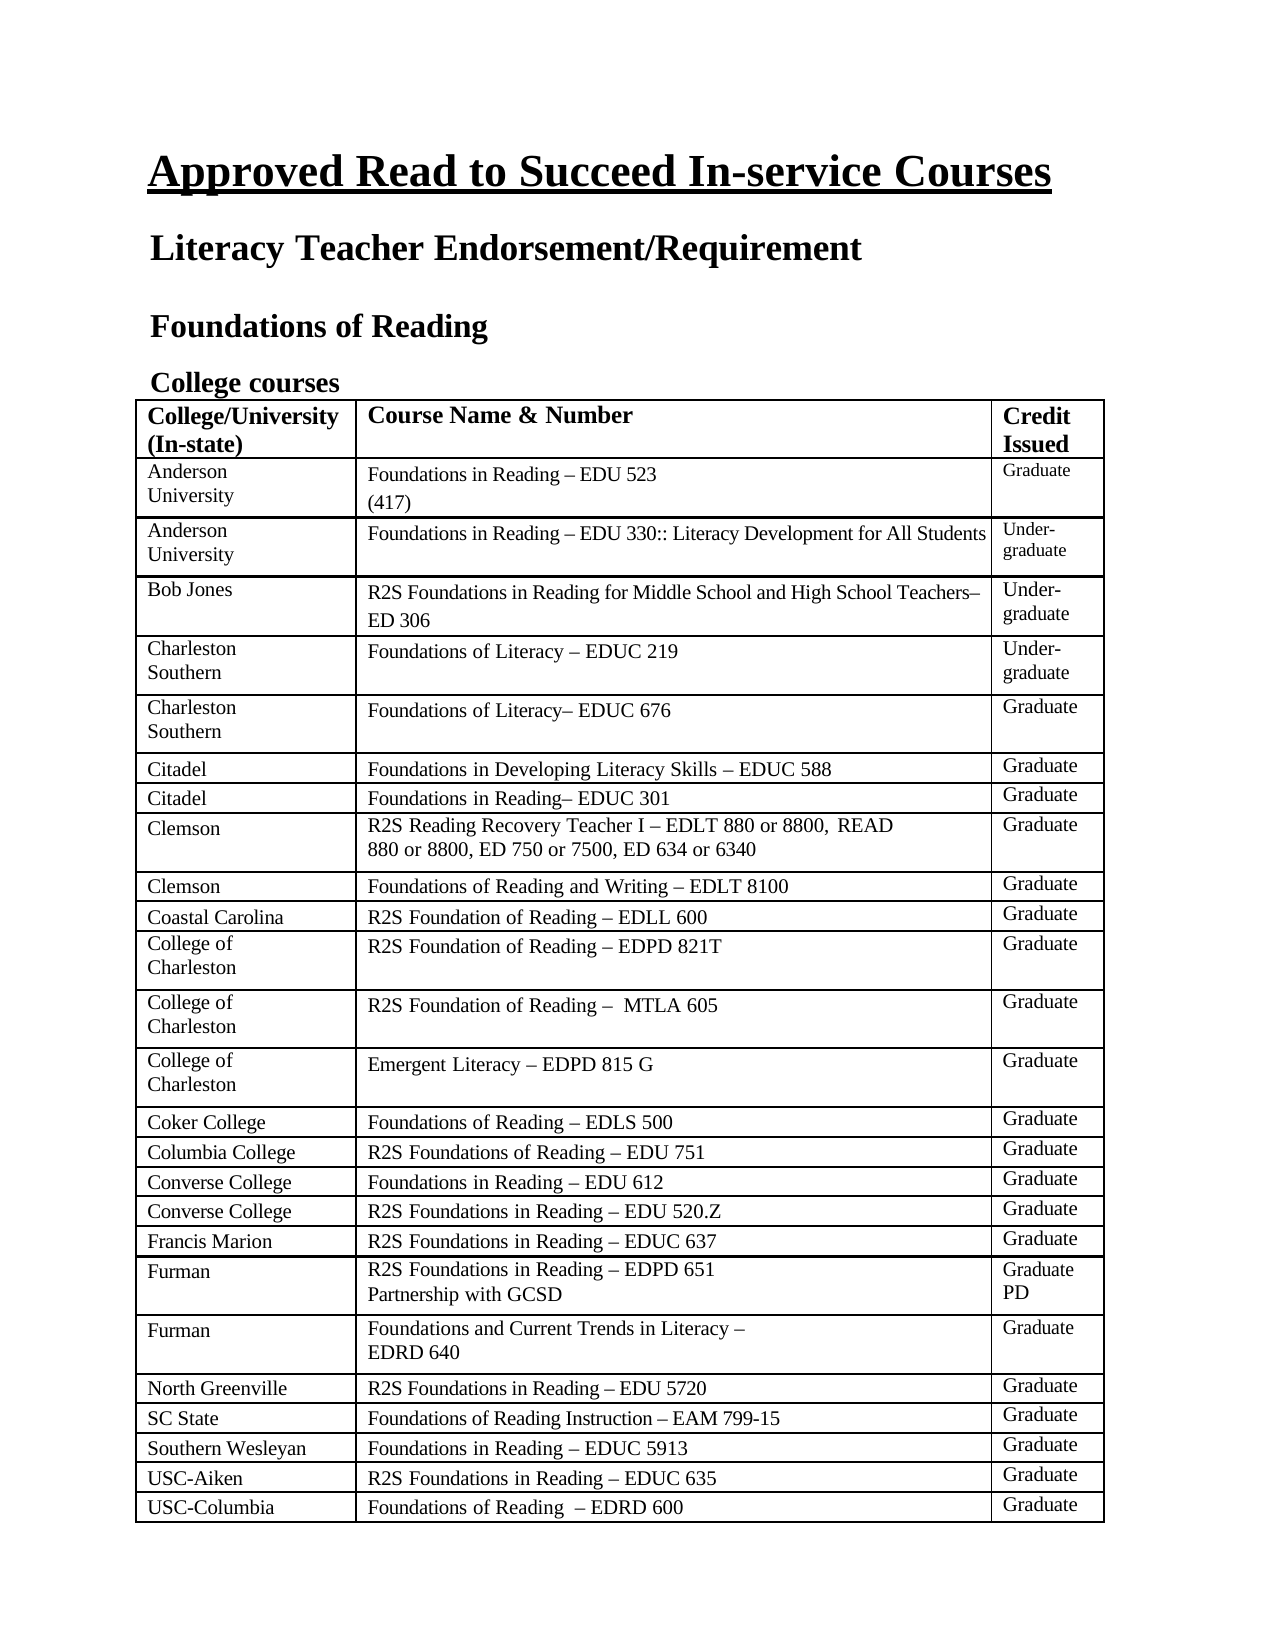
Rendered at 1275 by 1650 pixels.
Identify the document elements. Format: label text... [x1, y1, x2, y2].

table_cell R2S Foundation of Reading – EDPD 821T [357, 932, 991, 988]
table_cell Citadel [137, 754, 355, 782]
table_cell Bob Jones [137, 578, 355, 634]
table_cell Emergent Literacy – EDPD 815 G [357, 1049, 991, 1106]
table_cell Graduate [992, 1434, 1103, 1461]
table_cell Foundations of Literacy – EDUC 219 [357, 637, 991, 693]
table_cell Graduate [992, 1493, 1103, 1521]
table_cell North Greenville University [137, 1375, 355, 1402]
table_cell Southern Wesleyan [137, 1434, 355, 1461]
table_cell Charleston Southern [137, 696, 355, 752]
table_header Course Name & Number [357, 401, 991, 457]
table_cell Converse College [137, 1168, 355, 1195]
table_cell Furman [137, 1316, 355, 1372]
table_cell Foundations in Reading – EDUC 5913 [357, 1434, 991, 1461]
table_cell College of Charleston [137, 991, 355, 1047]
table_cell Graduate [992, 873, 1103, 900]
table_cell Foundations of Reading and Writing – EDLT 8100 [357, 873, 991, 900]
table_cell Clemson [137, 873, 355, 900]
table_cell USC-Columbia [137, 1493, 355, 1521]
table_cell Graduate [992, 1227, 1103, 1255]
table_cell Graduate [992, 696, 1103, 752]
table_cell College of Charleston [137, 932, 355, 988]
table_cell Anderson University [137, 519, 355, 575]
subtitle Literacy Teacher Endorsement/Requirement [150, 225, 1114, 268]
table_cell R2S Foundation of Reading – EDLL 600 [357, 902, 991, 930]
table_cell Graduate [992, 1197, 1103, 1225]
table_cell R2S Foundations of Reading – EDU 751 [357, 1138, 991, 1166]
table_header Credit Issued [992, 401, 1103, 457]
table_cell R2S Foundations in Reading for Middle School and High School Teachers– ED 306 [357, 578, 991, 634]
table_cell Graduate [992, 1375, 1103, 1402]
table_cell R2S Foundations in Reading – EDPD 651 Partnership with GCSD [357, 1258, 991, 1314]
table_cell R2S Foundations in Reading – EDU 520.Z [357, 1197, 991, 1225]
table_cell Graduate [992, 1108, 1103, 1136]
table_cell Graduate [992, 459, 1103, 516]
table_cell R2S Foundation of Reading – MTLA 605 [357, 991, 991, 1047]
table_cell College of Charleston [137, 1049, 355, 1106]
table_cell Clemson [137, 814, 355, 871]
table_cell Under- graduate [992, 578, 1103, 634]
subtitle Foundations of Reading [150, 306, 1114, 344]
table_cell Francis Marion [137, 1227, 355, 1255]
table_cell Citadel [137, 784, 355, 812]
table_cell USC-Aiken [137, 1463, 355, 1491]
table_cell Foundations in Reading– EDUC 301 [357, 784, 991, 812]
table_cell Foundations in Reading – EDU 523 (417) [357, 459, 991, 516]
table_cell Graduate [992, 1138, 1103, 1166]
table_cell Graduate [992, 1463, 1103, 1491]
table_cell R2S Foundations in Reading – EDUC 637 [357, 1227, 991, 1255]
table_cell Anderson University [137, 459, 355, 516]
table_cell Graduate [992, 814, 1103, 871]
table_cell Graduate [992, 902, 1103, 930]
table_cell Foundations of Reading Instruction – EAM 799-15 [357, 1404, 991, 1432]
table_cell Graduate [992, 991, 1103, 1047]
table_cell Graduate [992, 784, 1103, 812]
table_cell Foundations of Reading – EDLS 500 [357, 1108, 991, 1136]
table_cell Graduate [992, 1168, 1103, 1195]
table_cell R2S Foundations in Reading – EDU 5720 [357, 1375, 991, 1402]
table_cell Graduate [992, 1316, 1103, 1372]
table_cell Converse College [137, 1197, 355, 1225]
table_cell Foundations in Reading – EDU 330:: Literacy Development for All Students [357, 519, 991, 575]
table_cell Graduate [992, 1049, 1103, 1106]
table_cell Foundations in Reading – EDU 612 [357, 1168, 991, 1195]
table_cell Under-graduate [992, 519, 1103, 575]
table_header College/University (In-state) [137, 401, 355, 457]
table_cell R2S Reading Recovery Teacher I – EDLT 880 or 8800, READ 880 or 8800, ED 750 or 7500, ED 634 or 6340 [357, 814, 991, 871]
table_cell Foundations of Literacy– EDUC 676 [357, 696, 991, 752]
table_cell SC State [137, 1404, 355, 1432]
table_cell Columbia College [137, 1138, 355, 1166]
table_cell Graduate PD [992, 1258, 1103, 1314]
table_cell Graduate [992, 1404, 1103, 1432]
table_cell R2S Foundations in Reading – EDUC 635 [357, 1463, 991, 1491]
table_cell Graduate [992, 932, 1103, 988]
text College courses [150, 365, 1114, 399]
table_cell Foundations and Current Trends in Literacy – EDRD 640 [357, 1316, 991, 1372]
table_cell Coastal Carolina [137, 902, 355, 930]
table_cell Charleston Southern [137, 637, 355, 693]
table_cell Graduate [992, 754, 1103, 782]
table_cell Furman [137, 1258, 355, 1314]
table_cell Coker College [137, 1108, 355, 1136]
text Approved Read to Succeed In-service Courses [147, 143, 1114, 196]
table_cell Under- graduate [992, 637, 1103, 693]
table_cell Foundations in Developing Literacy Skills – EDUC 588 [357, 754, 991, 782]
table_cell Foundations of Reading – EDRD 600 [357, 1493, 991, 1521]
